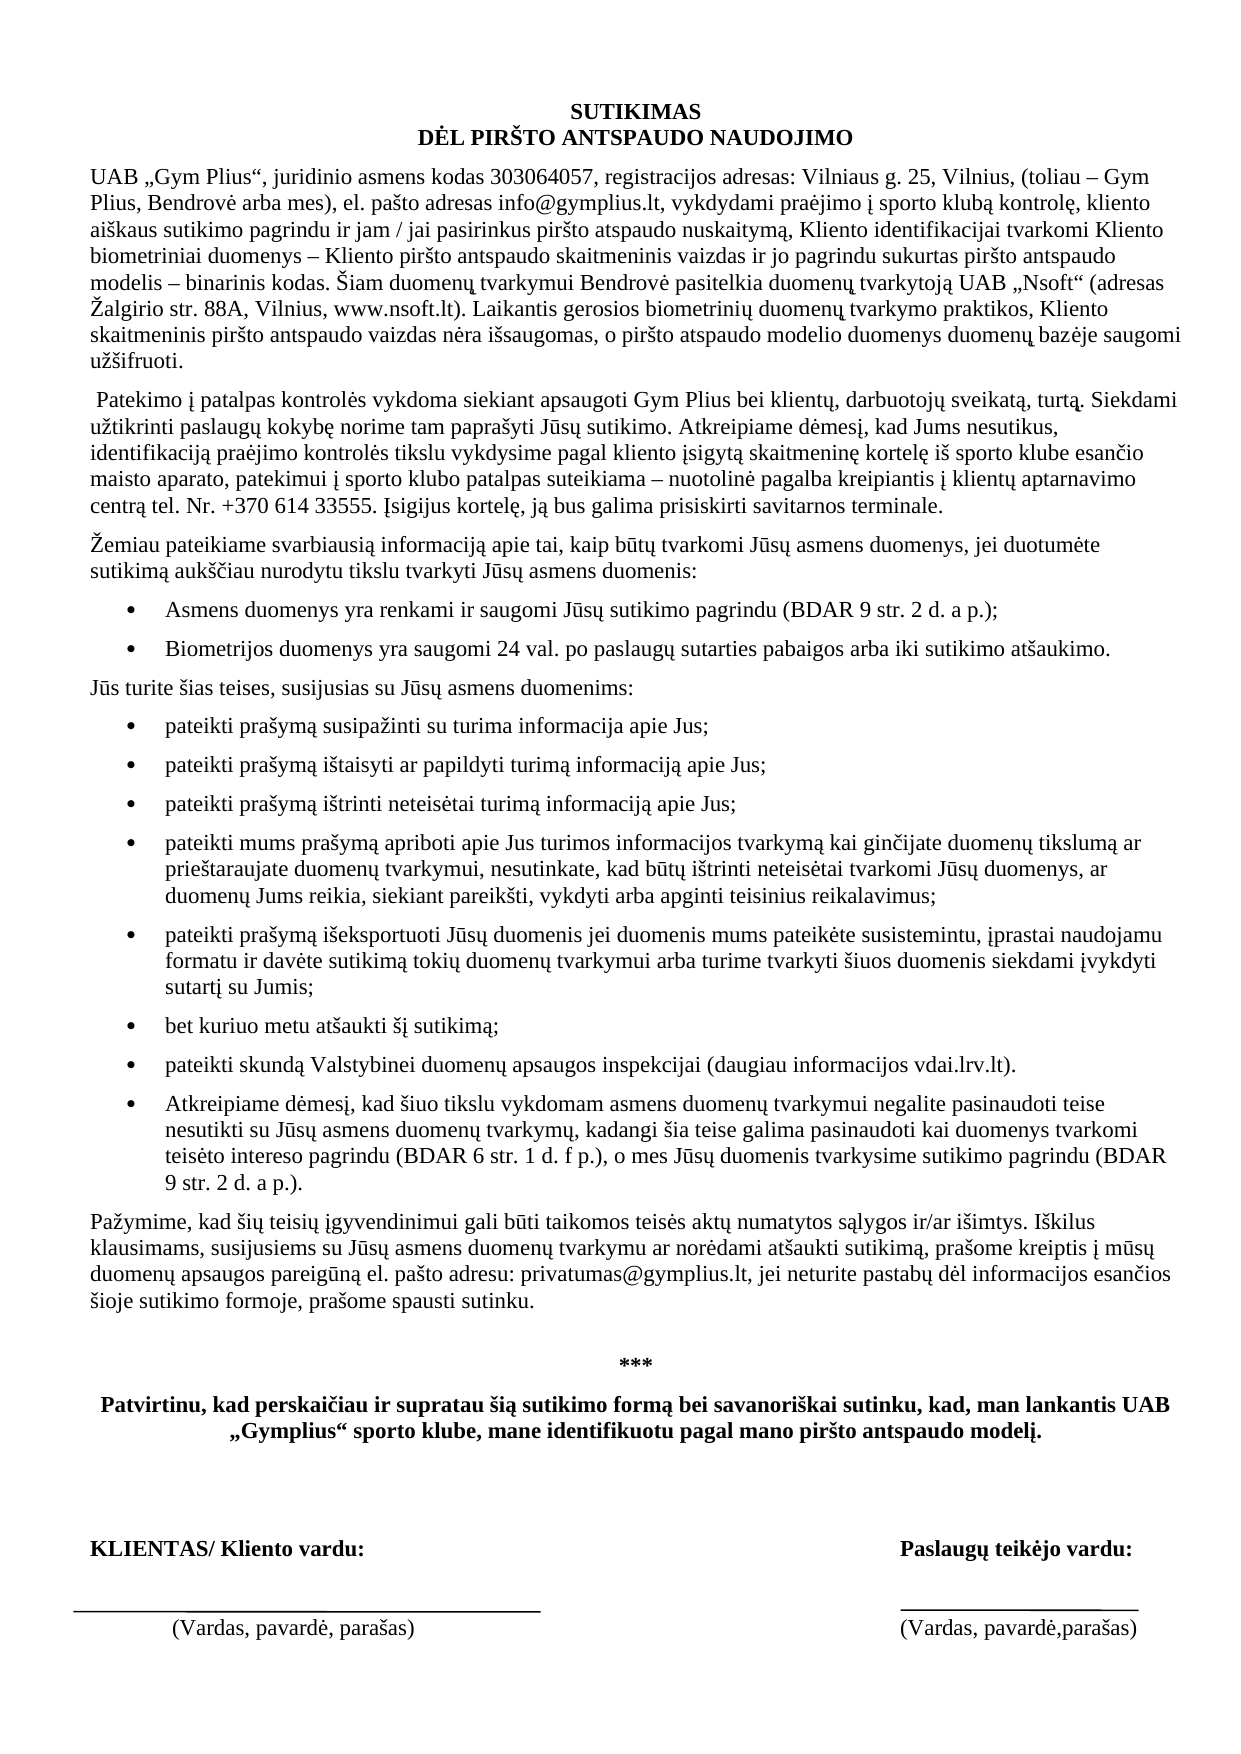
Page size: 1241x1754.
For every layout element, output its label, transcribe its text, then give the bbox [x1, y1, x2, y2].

text (Vardas, pavardė, parašas) (Vardas, pavardė,parašas) [90, 1614, 1181, 1641]
list pateikti prašymą ištaisyti ar papildyti turimą informaciją apie Jus; [127, 751, 1181, 778]
list pateikti mums prašymą apriboti apie Jus turimos informacijos tvarkymą kai ginčijate duomenų tikslumą ar prieštaraujate duomenų tvarkymui, nesutinkate, kad būtų ištrinti neteisėtai tvarkomi Jūsų duomenys, ar duomenų Jums reikia, siekiant pareikšti, vykdyti arba apginti teisinius reikalavimus; [127, 829, 1181, 908]
text KLIENTAS/ Kliento vardu: Paslaugų teikėjo vardu: [90, 1535, 1181, 1562]
list bet kuriuo metu atšaukti šį sutikimą; [127, 1012, 1181, 1038]
text Patekimo į patalpas kontrolės vykdoma siekiant apsaugoti Gym Plius bei klientų, darbuotojų sveikatą, turtą̨. Siekdami užtikrinti paslaugų kokybę norime tam paprašyti Jūsų sutikimo. Atkreipiame dėmesį, kad Jums nesutikus, identifikaciją praėjimo kontrolės tikslu vykdysime pagal kliento įsigytą skaitmeninę kortelę iš sporto klube esančio maisto aparato, patekimui į sporto klubo patalpas suteikiama – nuotolinė pagalba kreipiantis į klientų aptarnavimo centrą tel. Nr. +370 614 33555. Įsigijus kortelę, ją bus galima prisiskirti savitarnos terminale. [90, 386, 1181, 518]
text SUTIKIMAS DĖL PIRŠTO ANTSPAUDO NAUDOJIMO [90, 98, 1181, 151]
text Jūs turite šias teises, susijusias su Jūsų asmens duomenims: [90, 674, 1181, 700]
text *** [90, 1352, 1181, 1378]
list pateikti prašymą išeksportuoti Jūsų duomenis jei duomenis mums pateikėte susistemintu, įprastai naudojamu formatu ir davėte sutikimą tokių duomenų tvarkymui arba turime tvarkyti šiuos duomenis siekdami įvykdyti sutartį su Jumis; [127, 921, 1181, 1000]
list Biometrijos duomenys yra saugomi 24 val. po paslaugų sutarties pabaigos arba iki sutikimo atšaukimo. [127, 635, 1181, 661]
list pateikti prašymą susipažinti su turima informacija apie Jus; [127, 712, 1181, 739]
list pateikti prašymą ištrinti neteisėtai turimą informaciją apie Jus; [127, 790, 1181, 817]
text UAB „Gym Plius“, juridinio asmens kodas 303064057, registracijos adresas: Vilniaus g. 25, Vilnius, (toliau – Gym Plius, Bendrovė arba mes), el. pašto adresas info@gymplius.lt, vykdydami praėjimo į sporto klubą kontrolę, kliento aiškaus sutikimo pagrindu ir jam / jai pasirinkus piršto atspaudo nuskaitymą, Kliento identifikacijai tvarkomi Kliento biometriniai duomenys – Kliento piršto antspaudo skaitmeninis vaizdas ir jo pagrindu sukurtas piršto antspaudo modelis – binarinis kodas. Šiam duomenų̨ tvarkymui Bendrovė pasitelkia duomenų̨ tvarkytoją UAB „Nsoft“ (adresas Žalgirio str. 88A, Vilnius, www.nsoft.lt). Laikantis gerosios biometrinių duomenų̨ tvarkymo praktikos, Kliento skaitmeninis piršto antspaudo vaizdas nėra išsaugomas, o piršto atspaudo modelio duomenys duomenų̨ bazėje saugomi užšifruoti. [90, 163, 1181, 374]
list pateikti skundą Valstybinei duomenų apsaugos inspekcijai (daugiau informacijos vdai.lrv.lt). [127, 1051, 1181, 1077]
text Patvirtinu, kad perskaičiau ir supratau šią sutikimo formą bei savanoriškai sutinku, kad, man lankantis UAB „Gymplius“ sporto klube, mane identifikuotu pagal mano piršto antspaudo modelį. [90, 1391, 1181, 1444]
text Pažymime, kad šių teisių įgyvendinimui gali būti taikomos teisės aktų numatytos sąlygos ir/ar išimtys. Iškilus klausimams, susijusiems su Jūsų asmens duomenų tvarkymu ar norėdami atšaukti sutikimą, prašome kreiptis į mūsų duomenų apsaugos pareigūną el. pašto adresu: privatumas@gymplius.lt, jei neturite pastabų dėl informacijos esančios šioje sutikimo formoje, prašome spausti sutinku. [90, 1208, 1181, 1339]
list Asmens duomenys yra renkami ir saugomi Jūsų sutikimo pagrindu (BDAR 9 str. 2 d. a p.); [127, 596, 1181, 622]
list Atkreipiame dėmesį, kad šiuo tikslu vykdomam asmens duomenų tvarkymui negalite pasinaudoti teise nesutikti su Jūsų asmens duomenų tvarkymų, kadangi šia teise galima pasinaudoti kai duomenys tvarkomi teisėto intereso pagrindu (BDAR 6 str. 1 d. f p.), o mes Jūsų duomenis tvarkysime sutikimo pagrindu (BDAR 9 str. 2 d. a p.). [127, 1090, 1181, 1195]
text Žemiau pateikiame svarbiausią informaciją apie tai, kaip būtų tvarkomi Jūsų asmens duomenys, jei duotumėte sutikimą aukščiau nurodytu tikslu tvarkyti Jūsų asmens duomenis: [90, 531, 1181, 583]
